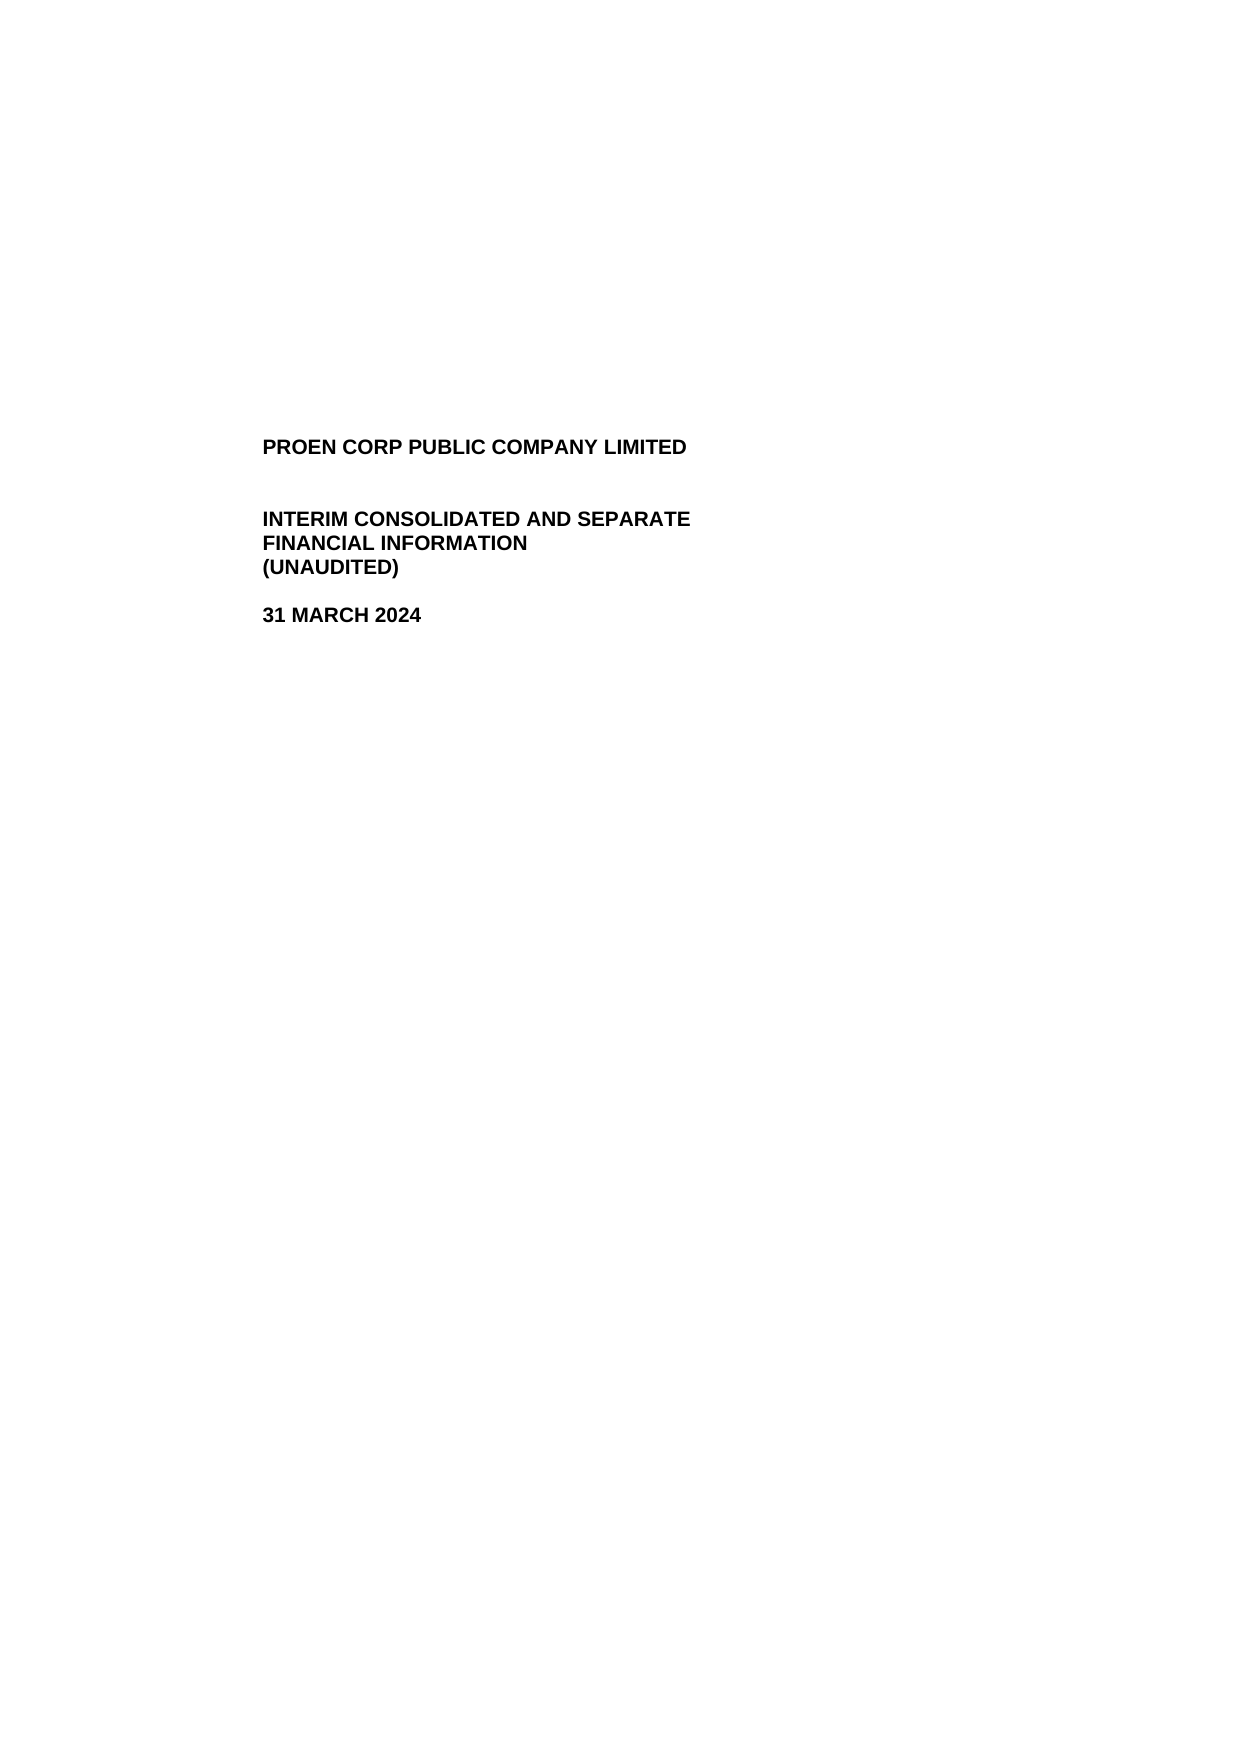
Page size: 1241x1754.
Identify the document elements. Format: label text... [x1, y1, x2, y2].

text FINANCIAL INFORMATION [262, 531, 940, 555]
text INTERIM CONSOLIDATED AND SEPARATE [262, 507, 940, 531]
text PROEN CORP PUBLIC COMPANY LIMITED [262, 435, 940, 459]
text (UNAUDITED) [262, 555, 940, 579]
text 31 MARCH 2024 [262, 603, 940, 627]
